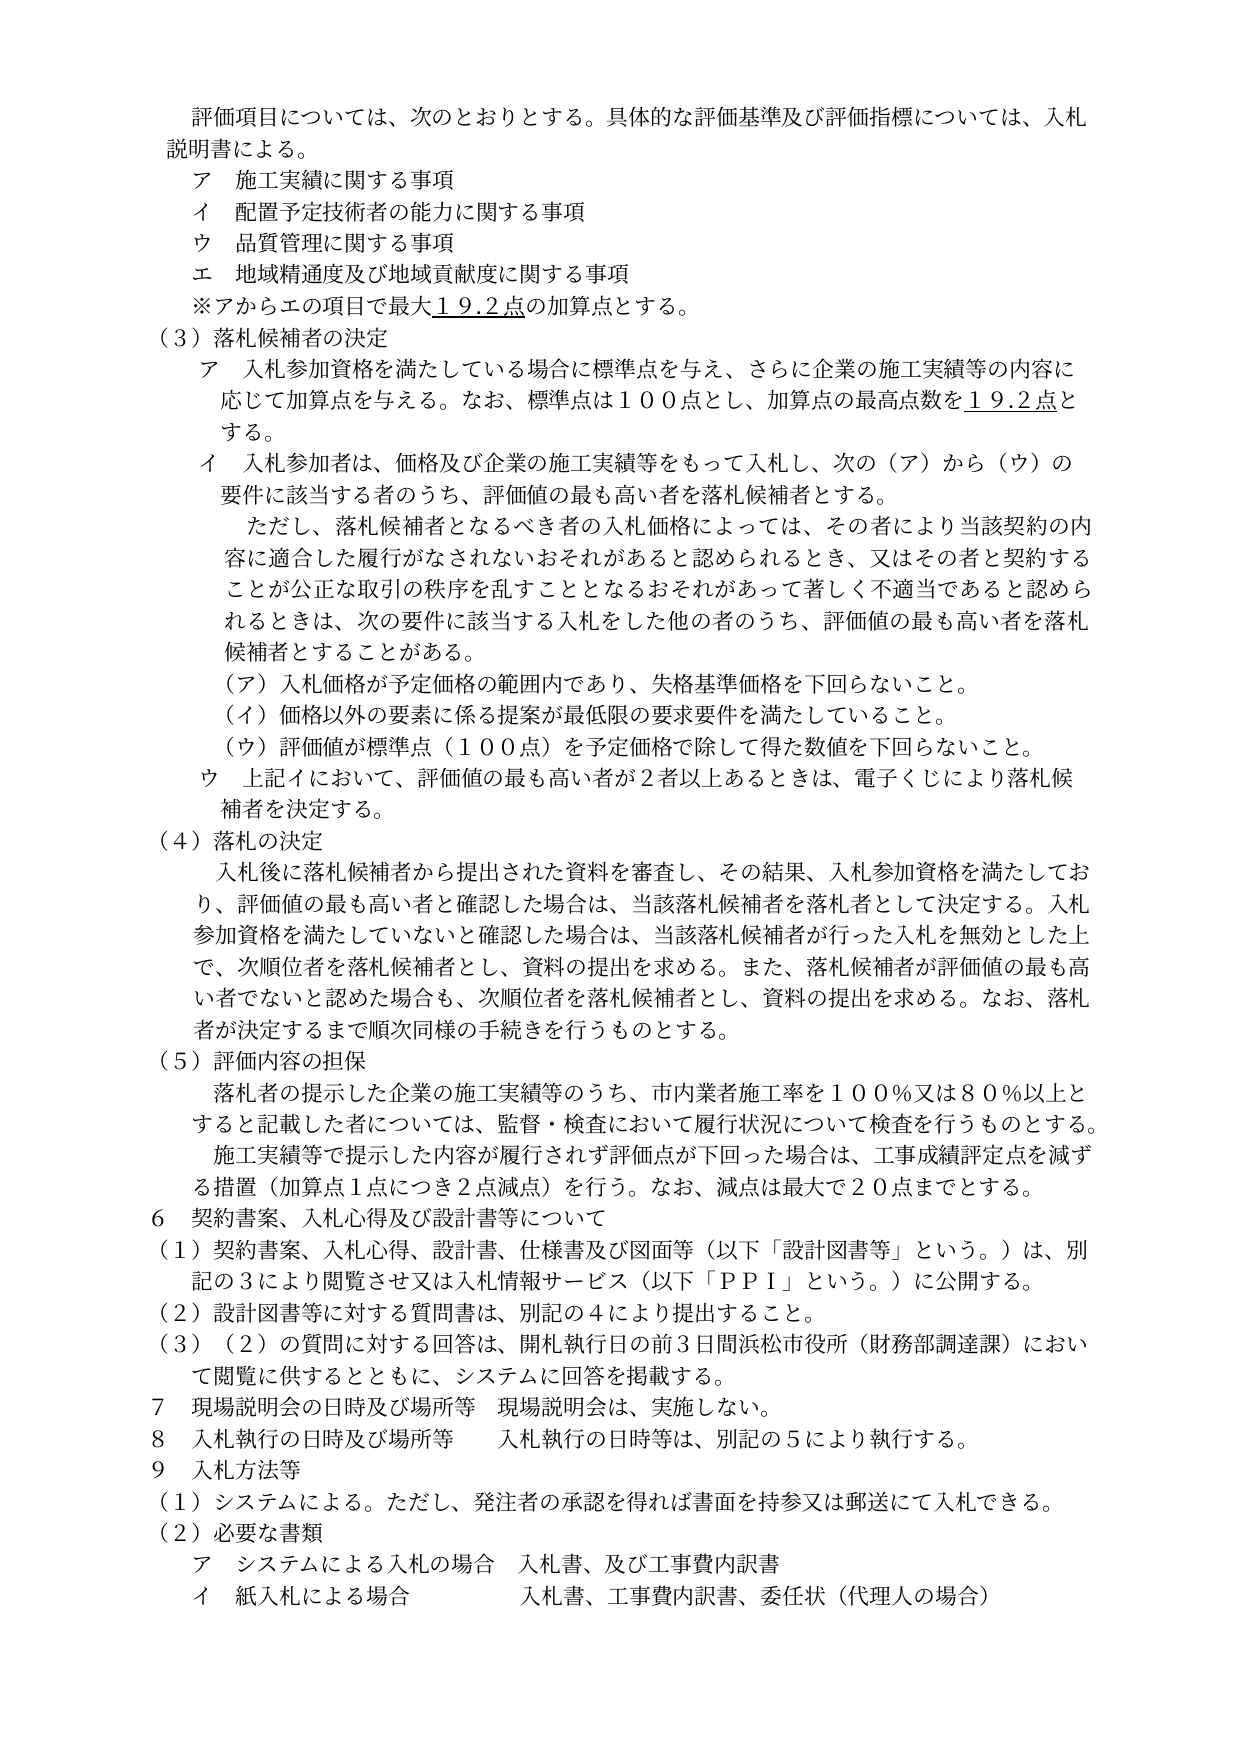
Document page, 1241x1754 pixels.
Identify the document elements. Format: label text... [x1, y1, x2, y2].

text （３）落札候補者の決定 [148, 321, 1092, 352]
text ９ 入札方法等 [148, 1453, 1092, 1485]
text （５）評価内容の担保 [148, 1044, 1092, 1076]
text （３）（２）の質問に対する回答は、開札執行日の前３日間浜松市役所（財務部調達課）において閲覧に供するとともに、システムに回答を掲載する。 [148, 1327, 1092, 1390]
text 施工実績等で提示した内容が履行されず評価点が下回った場合は、工事成績評定点を減ずる措置（加算点１点につき２点減点）を行う。なお、減点は最大で２０点までとする。 [192, 1139, 1092, 1202]
text （１）システムによる。ただし、発注者の承認を得れば書面を持参又は郵送にて入札できる。 [148, 1485, 1092, 1516]
text イ 配置予定技術者の能力に関する事項 [148, 195, 1092, 226]
text （２）必要な書類 [148, 1516, 1092, 1548]
text ８ 入札執行の日時及び場所等 入札執行の日時等は、別記の５により執行する。 [148, 1422, 1092, 1453]
text エ 地域精通度及び地域貢献度に関する事項 [148, 258, 1092, 289]
text イ 紙入札による場合 入札書、工事費内訳書、委任状（代理人の場合） [148, 1579, 1092, 1611]
text ア システムによる入札の場合 入札書、及び工事費内訳書 [148, 1548, 1092, 1579]
text 評価項目については、次のとおりとする。具体的な評価基準及び評価指標については、入札説明書による。 [148, 100, 1092, 163]
text 落札者の提示した企業の施工実績等のうち、市内業者施工率を１００％又は８０％以上とすると記載した者については、監督・検査において履行状況について検査を行うものとする。 [148, 1076, 1092, 1139]
text （１）契約書案、入札心得、設計書、仕様書及び図面等（以下「設計図書等」という。）は、別記の３により閲覧させ又は入札情報サービス（以下「ＰＰＩ」という。）に公開する。 [148, 1233, 1092, 1296]
text （ウ）評価値が標準点（１００点）を予定価格で除して得た数値を下回らないこと。 [148, 730, 1092, 761]
text （２）設計図書等に対する質問書は、別記の４により提出すること。 [148, 1296, 1092, 1327]
text ６ 契約書案、入札心得及び設計書等について [148, 1202, 1092, 1233]
text ア 入札参加資格を満たしている場合に標準点を与え、さらに企業の施工実績等の内容に応じて加算点を与える。なお、標準点は１００点とし、加算点の最高点数を１９.２点とする。 [199, 352, 1092, 447]
text （ア）入札価格が予定価格の範囲内であり、失格基準価格を下回らないこと。 [148, 667, 1092, 698]
text （イ）価格以外の要素に係る提案が最低限の要求要件を満たしていること。 [148, 698, 1092, 730]
text 入札後に落札候補者から提出された資料を審査し、その結果、入札参加資格を満たしており、評価値の最も高い者と確認した場合は、当該落札候補者を落札者として決定する。入札参加資格を満たしていないと確認した場合は、当該落札候補者が行った入札を無効とした上で、次順位者を落札候補者とし、資料の提出を求める。また、落札候補者が評価値の最も高い者でないと認めた場合も、次順位者を落札候補者とし、資料の提出を求める。なお、落札者が決定するまで順次同様の手続きを行うものとする。 [194, 856, 1092, 1044]
text ア 施工実績に関する事項 [148, 163, 1092, 195]
text ※アからエの項目で最大１９.２点の加算点とする。 [148, 289, 1092, 321]
text ７ 現場説明会の日時及び場所等 現場説明会は、実施しない。 [148, 1390, 1092, 1422]
text ウ 上記イにおいて、評価値の最も高い者が２者以上あるときは、電子くじにより落札候補者を決定する。 [199, 761, 1092, 824]
text （４）落札の決定 [148, 824, 1092, 856]
text イ 入札参加者は、価格及び企業の施工実績等をもって入札し、次の（ア）から（ウ）の要件に該当する者のうち、評価値の最も高い者を落札候補者とする。 [198, 447, 1092, 509]
text ただし、落札候補者となるべき者の入札価格によっては、その者により当該契約の内容に適合した履行がなされないおそれがあると認められるとき、又はその者と契約することが公正な取引の秩序を乱すこととなるおそれがあって著しく不適当であると認められるときは、次の要件に該当する入札をした他の者のうち、評価値の最も高い者を落札候補者とすることがある。 [224, 509, 1092, 667]
text ウ 品質管理に関する事項 [148, 226, 1092, 258]
